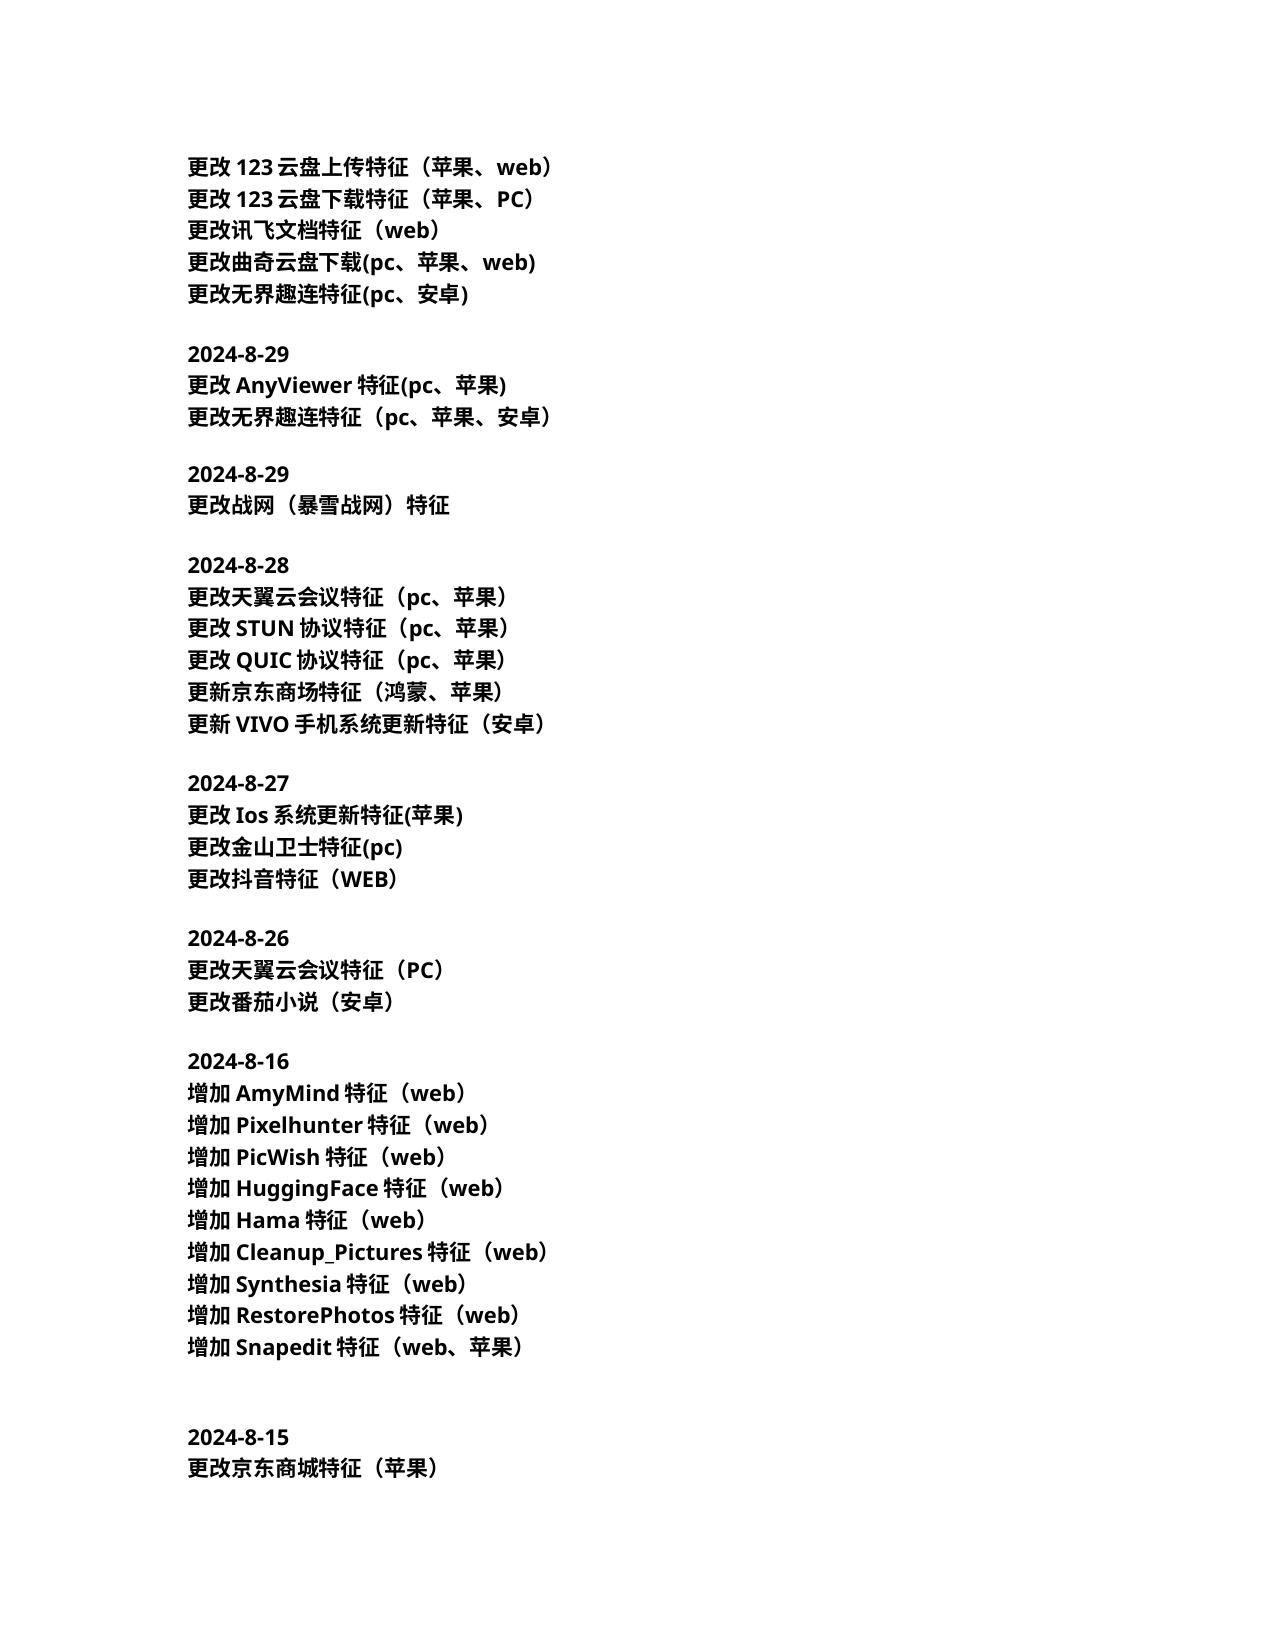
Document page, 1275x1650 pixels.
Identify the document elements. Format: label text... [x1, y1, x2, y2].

text 更改无界趣连特征（pc、苹果、安卓） [187, 400, 1087, 432]
text 更改天翼云会议特征（PC） [187, 953, 1087, 985]
text 增加Hama特征（web） [187, 1203, 1087, 1235]
text 增加HuggingFace特征（web） [187, 1171, 1087, 1203]
text 2024-8-27 [187, 768, 1087, 798]
text 更改无界趣连特征(pc、安卓) [187, 277, 1087, 309]
text 2024-8-26 [187, 923, 1087, 953]
text 更改123云盘下载特征（苹果、PC） [187, 182, 1087, 213]
text 2024-8-29 [187, 339, 1087, 368]
text 更改京东商城特征（苹果） [187, 1451, 1087, 1483]
text 更改123云盘上传特征（苹果、web） [187, 150, 1087, 182]
text 增加Synthesia特征（web） [187, 1267, 1087, 1298]
text 更改天翼云会议特征（pc、苹果） [187, 580, 1087, 611]
text 更改STUN协议特征（pc、苹果） [187, 611, 1087, 643]
text 更改讯飞文档特征（web） [187, 213, 1087, 245]
text 更改抖音特征（WEB） [187, 862, 1087, 893]
text 增加Snapedit特征（web、苹果） [187, 1330, 1087, 1362]
text 2024-8-15 [187, 1421, 1087, 1451]
text 更改曲奇云盘下载(pc、苹果、web) [187, 245, 1087, 277]
text 更新京东商场特征（鸿蒙、苹果） [187, 675, 1087, 707]
text 增加RestorePhotos特征（web） [187, 1298, 1087, 1330]
text 更改QUIC协议特征（pc、苹果） [187, 643, 1087, 675]
text 更改番茄小说（安卓） [187, 985, 1087, 1016]
text 2024-8-28 [187, 550, 1087, 580]
text 更新VIVO手机系统更新特征（安卓） [187, 707, 1087, 738]
text 增加AmyMind特征（web） [187, 1076, 1087, 1108]
text 2024-8-29 [187, 459, 1087, 488]
text 更改金山卫士特征(pc) [187, 830, 1087, 862]
text 2024-8-16 [187, 1046, 1087, 1076]
text 增加PicWish特征（web） [187, 1139, 1087, 1171]
text 增加Pixelhunter特征（web） [187, 1108, 1087, 1139]
text 更改AnyViewer特征(pc、苹果) [187, 368, 1087, 400]
text 更改战网（暴雪战网）特征 [187, 488, 1087, 520]
text 更改Ios系统更新特征(苹果) [187, 798, 1087, 830]
text 增加Cleanup_Pictures特征（web） [187, 1235, 1087, 1267]
